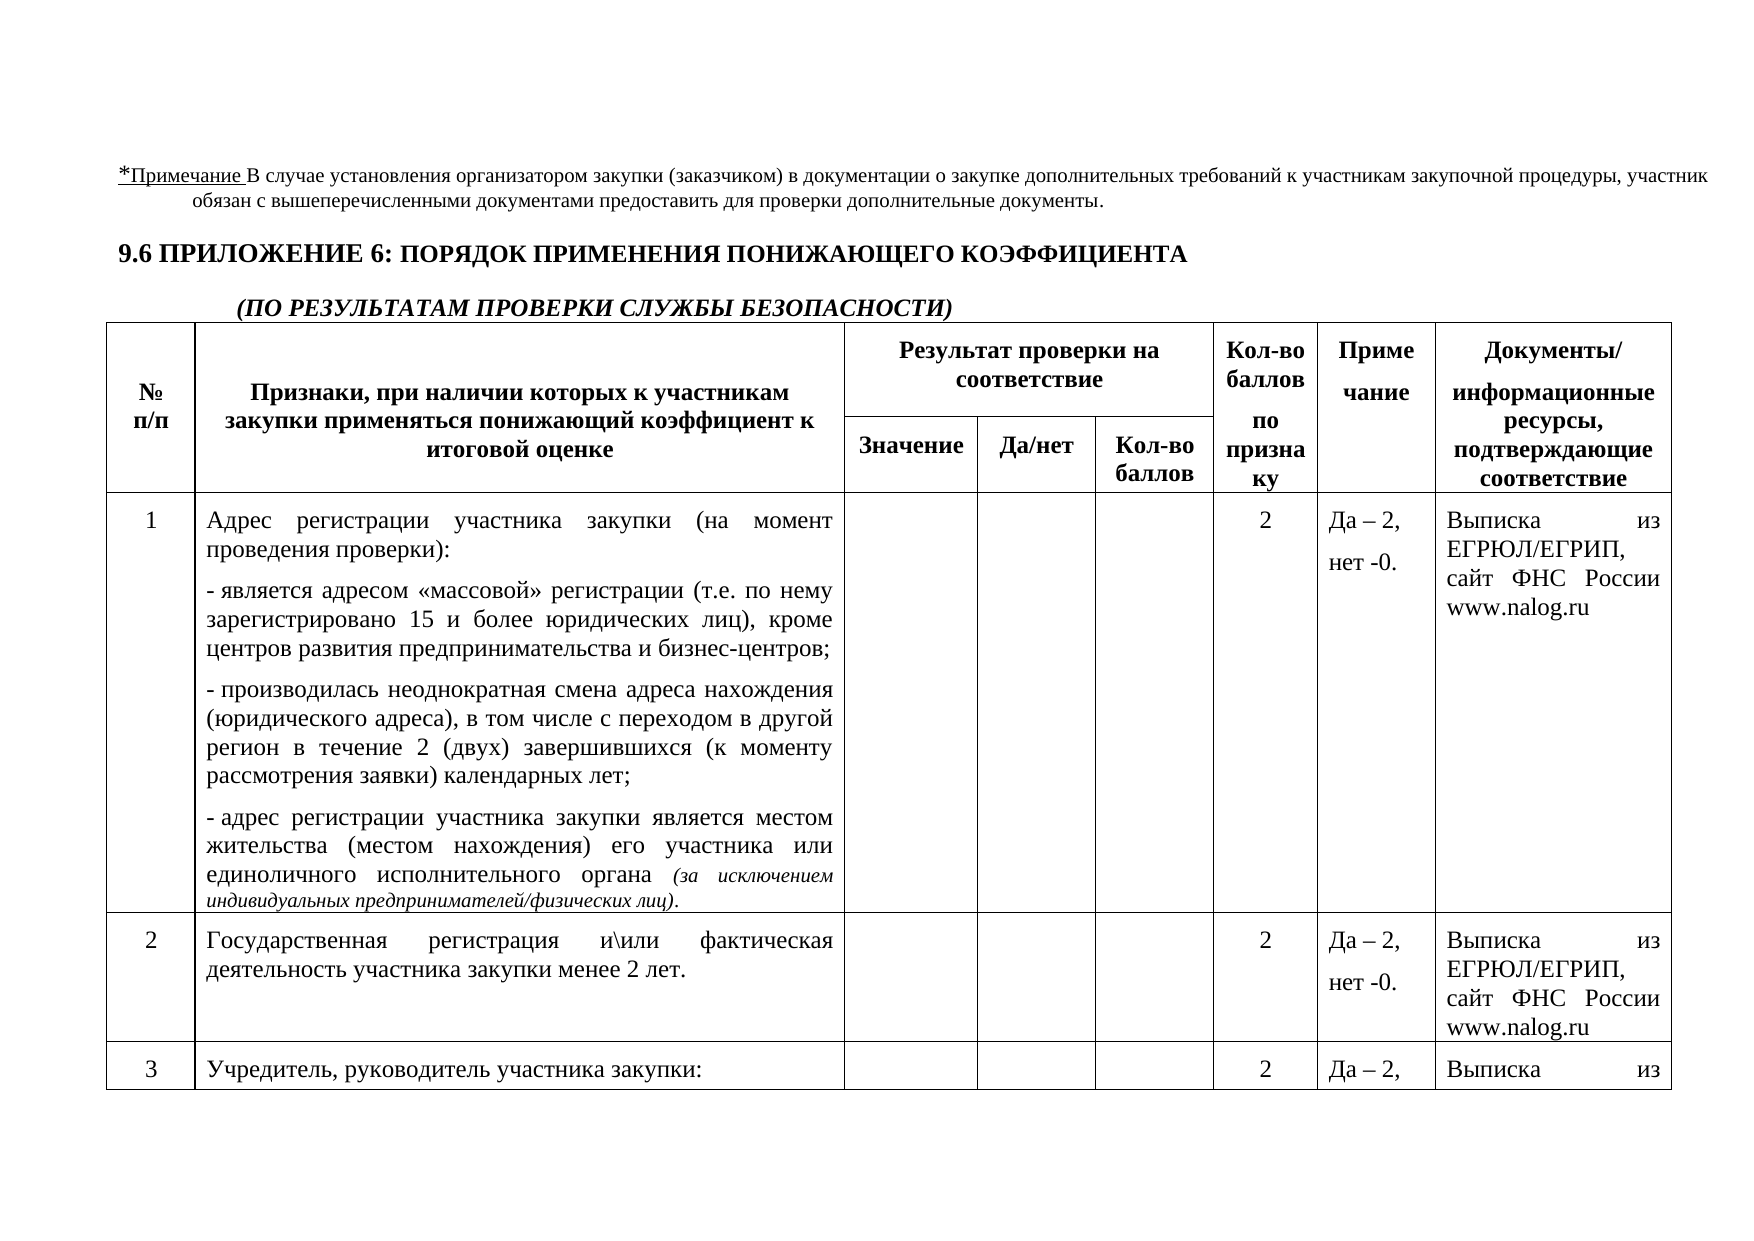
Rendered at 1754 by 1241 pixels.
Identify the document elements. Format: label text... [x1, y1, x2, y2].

table_header Признаки, при наличии которых к участникам закупки применяться понижающий коэффициент к итоговой оценке [196, 323, 844, 492]
list 9.6 ПРИЛОЖЕНИЕ 6: ПОРЯДОК ПРИМЕНЕНИЯ ПОНИЖАЮЩЕГО КОЭФФИЦИЕНТА [118, 237, 1710, 268]
table_header Кол-во баллов по признаку [1214, 323, 1317, 492]
table_cell 2 [1214, 1042, 1317, 1089]
table_cell 2 [1214, 913, 1317, 1041]
table_cell [845, 1042, 977, 1089]
table_cell [978, 1042, 1095, 1089]
table_cell [1096, 913, 1213, 1041]
table_cell 2 [1214, 493, 1317, 912]
table_cell Адрес регистрации участника закупки (на момент проведения проверки): - является адресом «массовой» регистрации (т.е. по нему зарегистрировано 15 и более юридических лиц), кроме центров развития предпринимательства и бизнес-центров; - производилась неоднократная смена адреса нахождения (юридического адреса), в том числе с переходом в другой регион в течение 2 (двух) завершившихся (к моменту рассмотрения заявки) календарных лет; - адрес регистрации участника закупки является местом жительства (местом нахождения) его участника или единоличного исполнительного органа (за исключением индивидуальных предпринимателей/физических лиц). [196, 493, 844, 912]
table_cell Да – 2, нет -0. [1318, 913, 1435, 1041]
table_cell Выписка из ЕГРЮЛ/ЕГРИП, сайт ФНС России www.nalog.ru [1436, 493, 1671, 912]
table_cell Выписка из ЕГРЮЛ/ЕГРИП, сайт ФНС России www.nalog.ru [1436, 913, 1671, 1041]
table_cell Да – 2, нет -0. [1318, 493, 1435, 912]
table_cell [978, 913, 1095, 1041]
table_cell Государственная регистрация и\или фактическая деятельность участника закупки менее 2 лет. [196, 913, 844, 1041]
table_cell Значение [845, 417, 977, 492]
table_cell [1436, 1042, 1671, 1089]
table_cell 1 [107, 493, 194, 912]
table_header Документы/ информационные ресурсы, подтверждающие соответствие [1436, 323, 1671, 492]
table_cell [196, 1042, 844, 1089]
table_header Приме чание [1318, 323, 1435, 492]
text *Примечание В случае установления организатором закупки (заказчиком) в документации о закупке дополнительных требований к участникам закупочной процедуры, участник обязан с вышеперечисленными документами предоставить для проверки дополнительные документы. [118, 159, 1710, 212]
table_cell 3 [107, 1042, 194, 1089]
table_cell Да/нет [978, 417, 1095, 492]
table_cell Да – 2, нет -0. [1318, 1042, 1435, 1089]
table_cell [845, 913, 977, 1041]
table_cell [1096, 493, 1213, 912]
table_cell 2 [107, 913, 194, 1041]
table_header № п/п [107, 323, 194, 492]
table_header Результат проверки на соответствие [845, 323, 1213, 416]
list (ПО РЕЗУЛЬТАТАМ ПРОВЕРКИ СЛУЖБЫ БЕЗОПАСНОСТИ) [236, 293, 1710, 322]
table_cell [1096, 1042, 1213, 1089]
table_cell [845, 493, 977, 912]
table_cell Кол-во баллов [1096, 417, 1213, 492]
table_cell [978, 493, 1095, 912]
